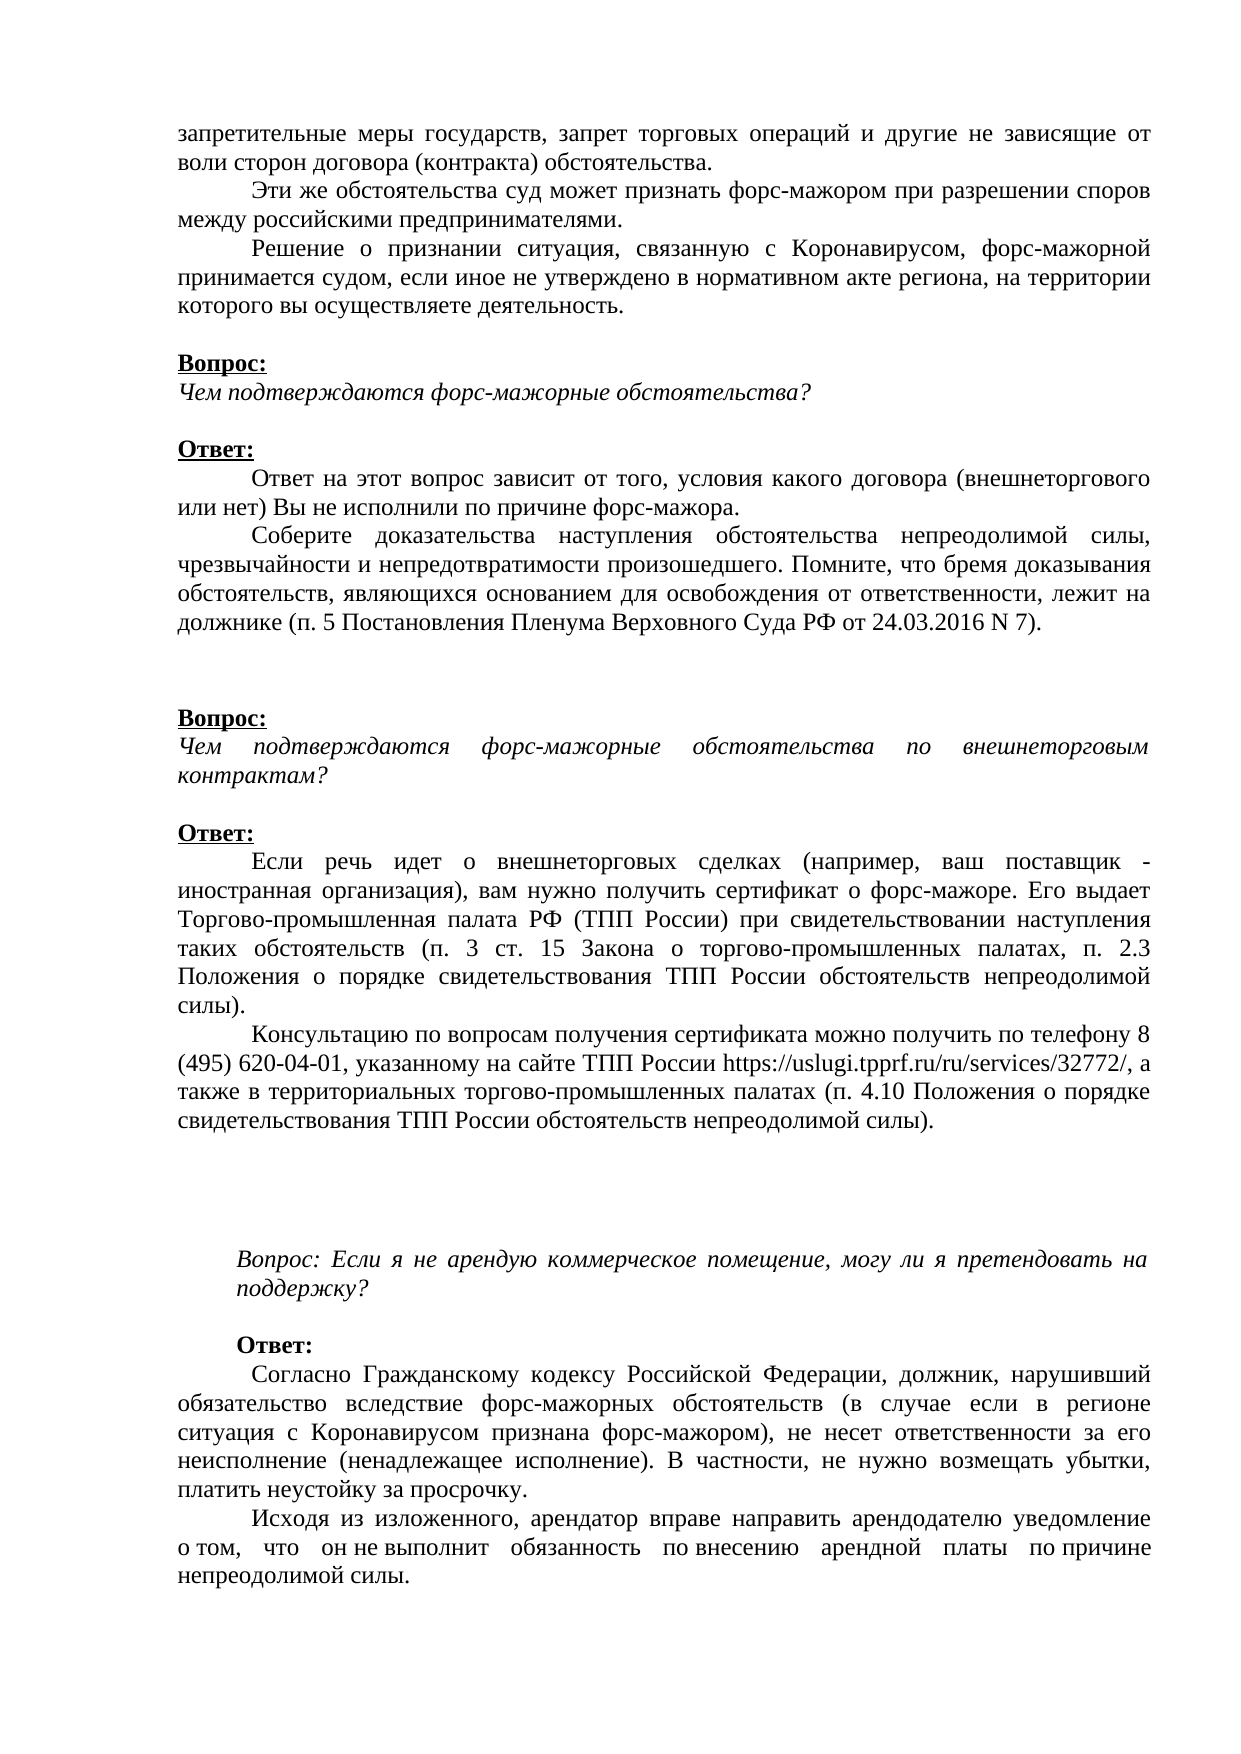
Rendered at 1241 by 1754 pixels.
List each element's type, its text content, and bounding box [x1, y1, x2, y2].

text Если речь идет о внешнеторговых сделках (например, ваш поставщик - иностранная организация), вам нужно получить сертификат о форс-мажоре. Его выдает Торгово-промышленная палата РФ (ТПП России) при свидетельствовании наступления таких обстоятельств (п. 3 ст. 15 Закона о торгово-промышленных палатах, п. 2.3 Положения о порядке свидетельствования ТПП России обстоятельств непреодолимой силы). [177, 846, 1152, 1019]
text Консультацию по вопросам получения сертификата можно получить по телефону 8 (495) 620-04-01, указанному на сайте ТПП России https://uslugi.tpprf.ru/ru/services/32772/, а также в территориальных торгово-промышленных палатах (п. 4.10 Положения о порядке свидетельствования ТПП России обстоятельств непреодолимой силы). [177, 1019, 1152, 1134]
text Чем подтверждаются форс-мажорные обстоятельства? [177, 377, 1152, 406]
text Вопрос: [177, 703, 1152, 731]
text Чем подтверждаются форс-мажорные обстоятельства по внешнеторговым контрактам? [177, 731, 1152, 789]
text Исходя из изложенного, арендатор вправе направить арендодателю уведомление о том, что он не выполнит обязанность по внесению арендной платы по причине непреодолимой силы. [177, 1503, 1152, 1589]
text Согласно Гражданскому кодексу Российской Федерации, должник, нарушивший обязательство вследствие форс-мажорных обстоятельств (в случае если в регионе ситуация с Коронавирусом признана форс-мажором), не несет ответственности за его неисполнение (ненадлежащее исполнение). В частности, не нужно возмещать убытки, платить неустойку за просрочку. [177, 1359, 1152, 1503]
text Ответ: [236, 1330, 1152, 1359]
text Ответ на этот вопрос зависит от того, условия какого договора (внешнеторгового или нет) Вы не исполнили по причине форс-мажора. [177, 463, 1152, 521]
text Вопрос: [177, 348, 1152, 377]
text Соберите доказательства наступления обстоятельства непреодолимой силы, чрезвычайности и непредотвратимости произошедшего. Помните, что бремя доказывания обстоятельств, являющихся основанием для освобождения от ответственности, лежит на должнике (п. 5 Постановления Пленума Верховного Суда РФ от 24.03.2016 N 7). [177, 521, 1152, 636]
text Ответ: [177, 818, 1152, 846]
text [177, 118, 1152, 176]
text Решение о признании ситуация, связанную с Коронавирусом, форс-мажорной принимается судом, если иное не утверждено в нормативном акте региона, на территории которого вы осуществляете деятельность. [177, 233, 1152, 319]
text Эти же обстоятельства суд может признать форс-мажором при разрешении споров между российскими предпринимателями. [177, 176, 1152, 233]
text Ответ: [177, 434, 1152, 463]
text Вопрос: Если я не арендую коммерческое помещение, могу ли я претендовать на поддержку? [236, 1244, 1152, 1302]
